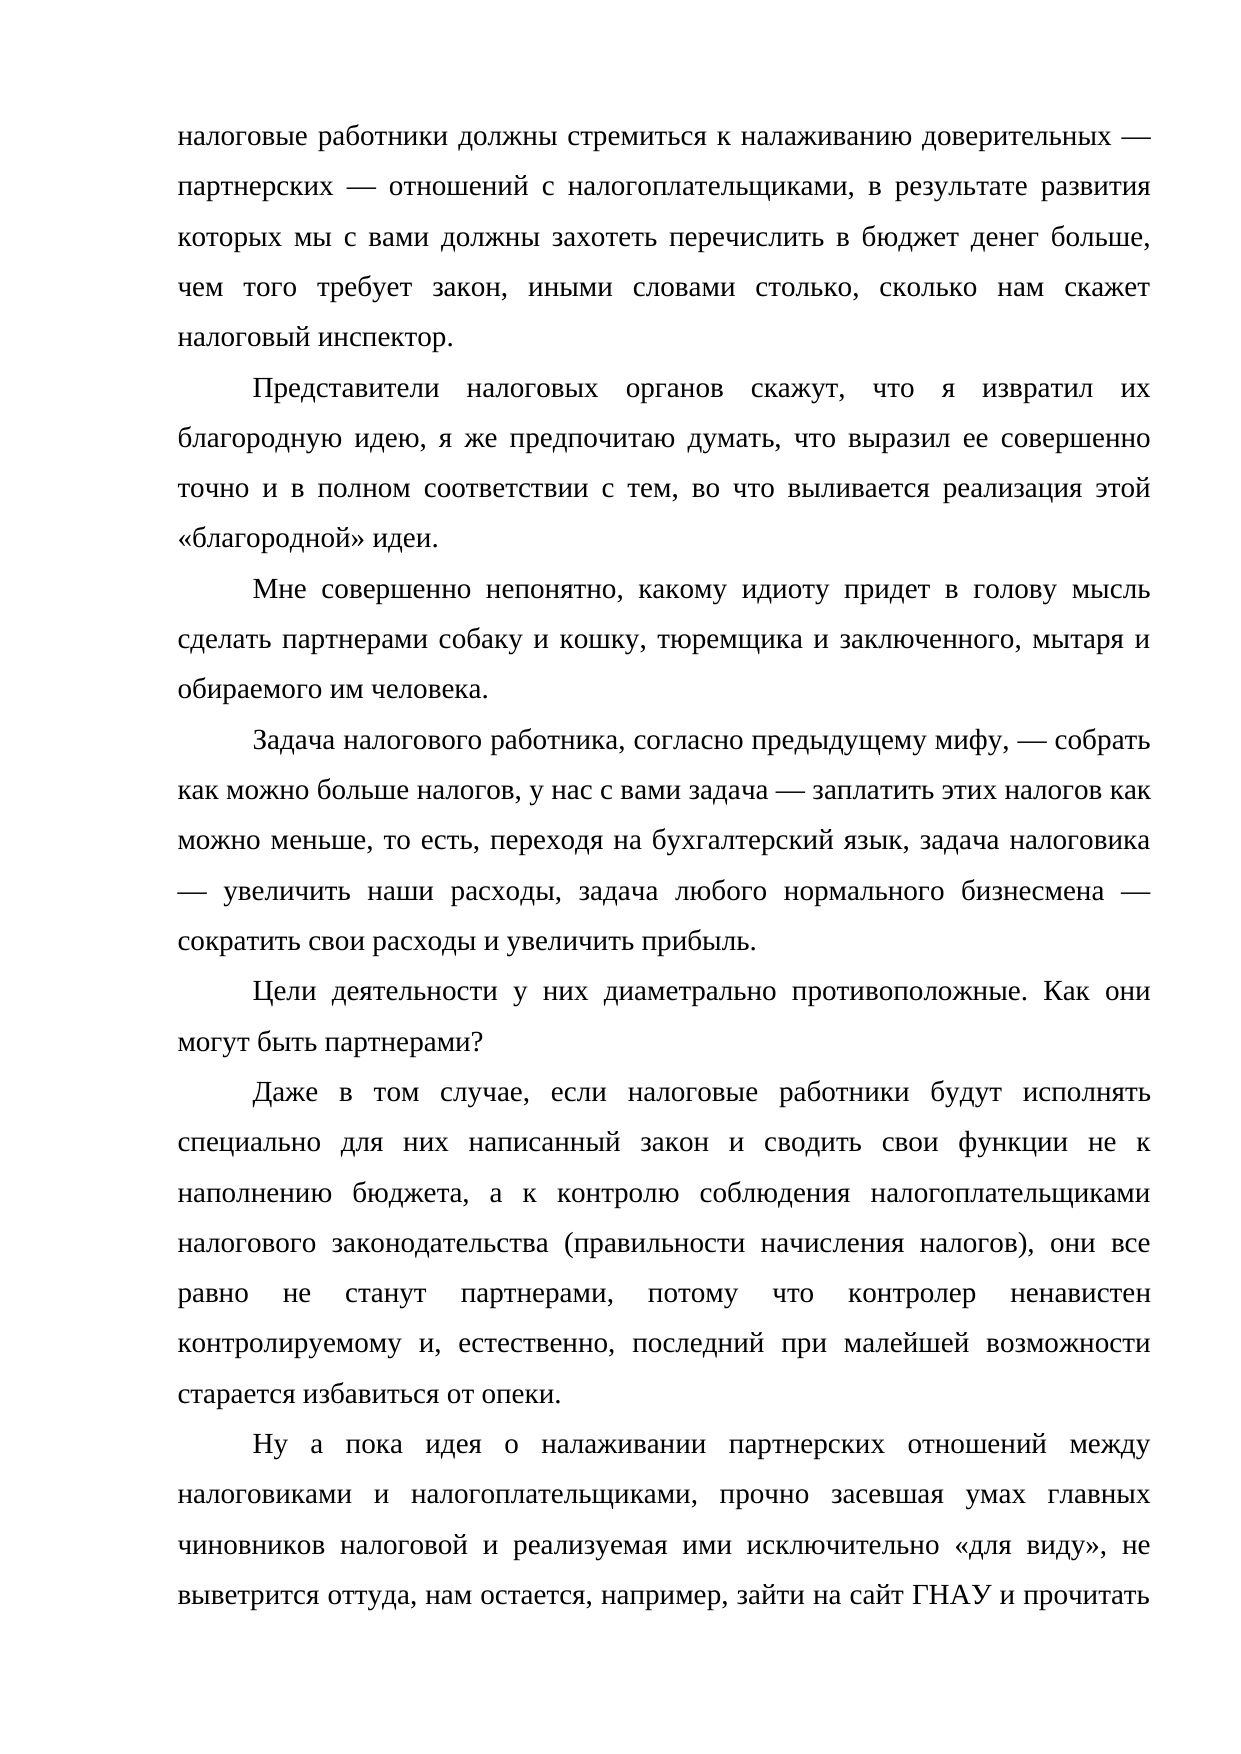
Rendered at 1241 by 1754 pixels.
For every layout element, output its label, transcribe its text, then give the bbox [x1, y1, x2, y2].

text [177, 118, 1152, 353]
text Представители налоговых органов скажут, что я извратил их благородную идею, я же предпочитаю думать, что выразил ее совершенно точно и в полном соответствии с тем, во что выливается реализация этой «благородной» идеи. [177, 370, 1152, 554]
text Задача налогового работника, согласно предыдущему мифу, — собрать как можно больше налогов, у нас с вами задача — заплатить этих налогов как можно меньше, то есть, переходя на бухгалтерский язык, задача налоговика — увеличить наши расходы, задача любого нормального бизнесмена — сократить свои расходы и увеличить прибыль. [177, 722, 1152, 957]
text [177, 1426, 1152, 1611]
text Даже в том случае, если налоговые работники будут исполнять специально для них написанный закон и сводить свои функции не к наполнению бюджета, а к контролю соблюдения налогоплательщиками налогового законодательства (правильности начисления налогов), они все равно не станут партнерами, потому что контролер ненавистен контролируемому и, естественно, последний при малейшей возможности старается избавиться от опеки. [177, 1074, 1152, 1409]
text Цели деятельности у них диаметрально противоположные. Как они могут быть партнерами? [177, 973, 1152, 1057]
text Мне совершенно непонятно, какому идиоту придет в голову мысль сделать партнерами собаку и кошку, тюремщика и заключенного, мытаря и обираемого им человека. [177, 571, 1152, 705]
